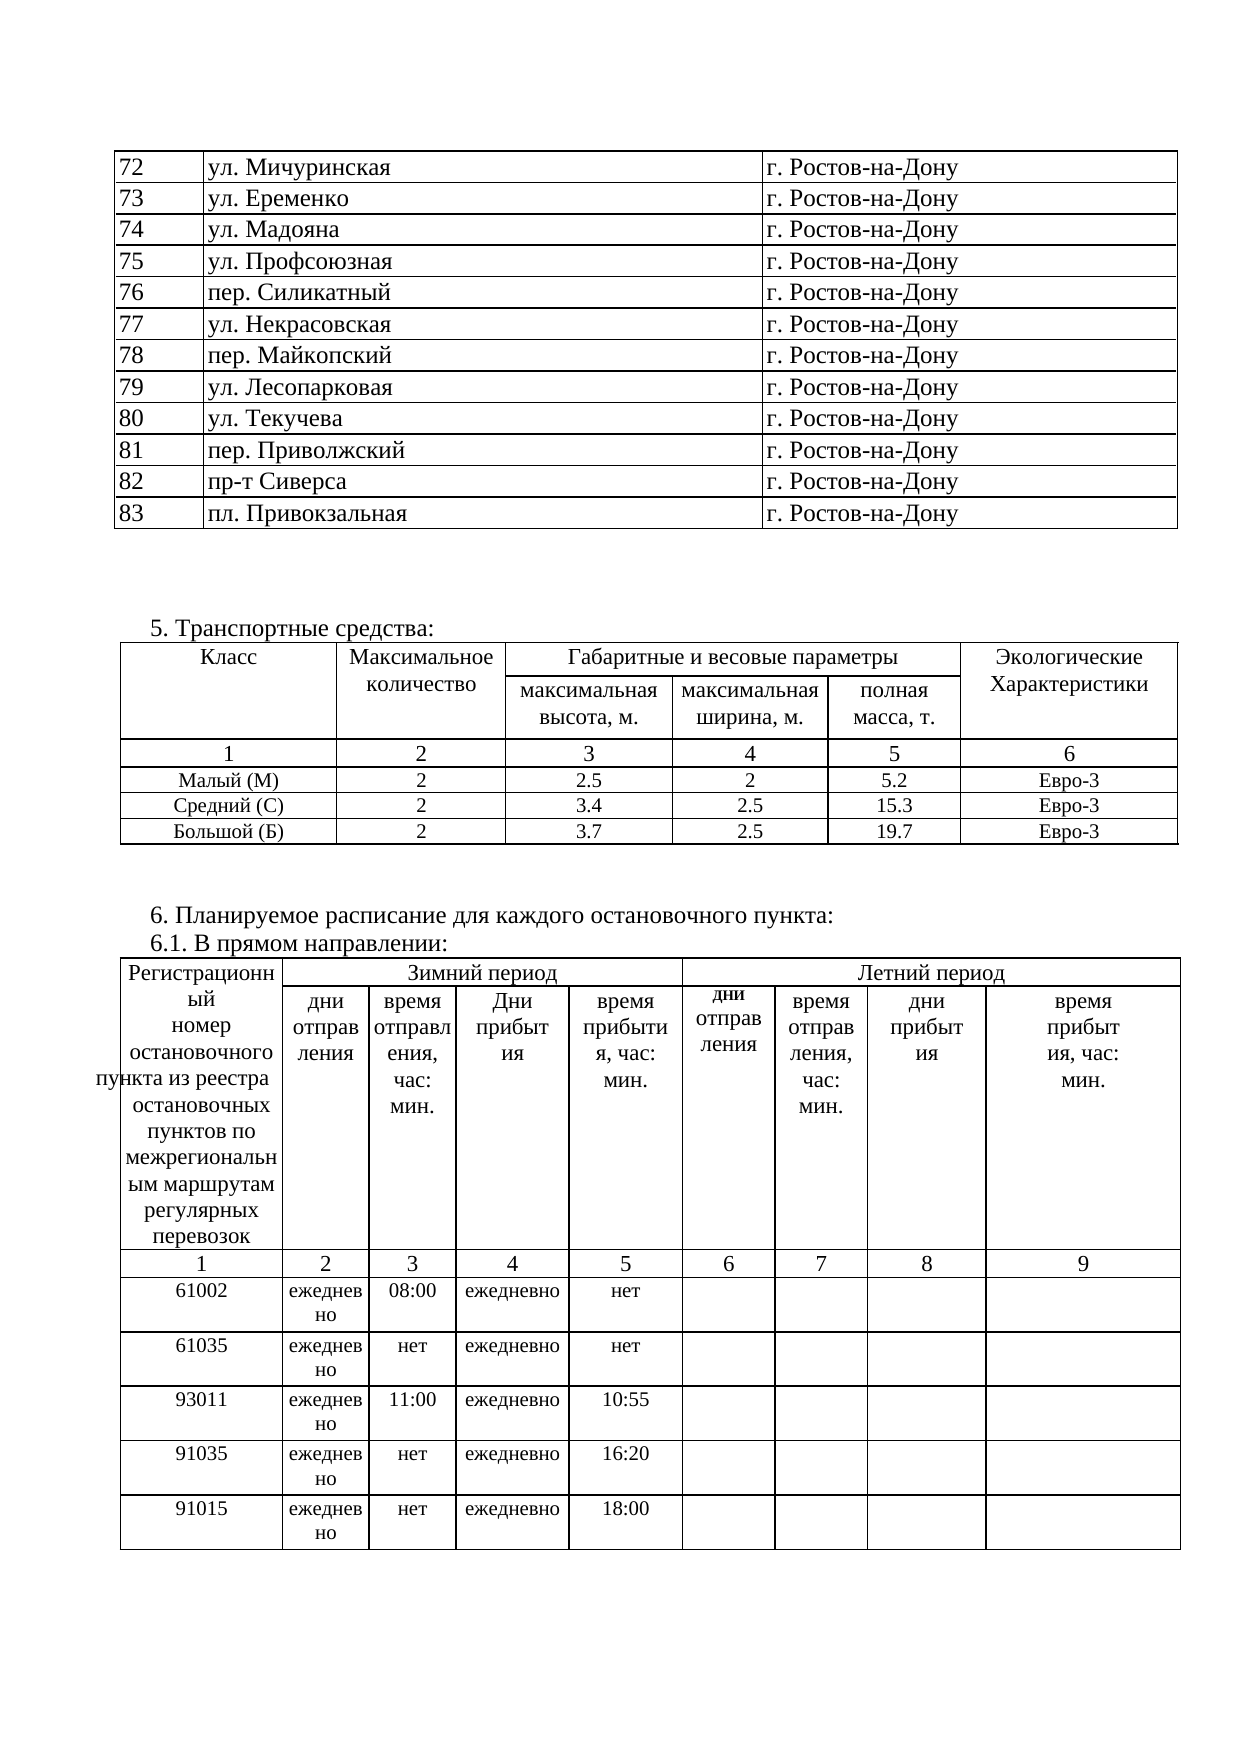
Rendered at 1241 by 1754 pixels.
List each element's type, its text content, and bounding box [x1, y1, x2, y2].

table_cell время прибыти я, час: мин. [570, 987, 682, 1249]
table_cell ул. Некрасовская [204, 309, 762, 339]
table_cell нет [370, 1441, 455, 1494]
table_cell 2 [337, 740, 505, 766]
table_cell ежедневно [283, 1387, 368, 1440]
table_cell г. Ростов-на-Дону [763, 181, 1177, 213]
table_cell 18:00 [570, 1496, 682, 1548]
table_cell [776, 1441, 867, 1494]
table_header Зимний период [283, 959, 682, 985]
table_cell [987, 1333, 1180, 1385]
table_cell ежедневно [457, 1333, 568, 1385]
table_cell 5 [570, 1250, 682, 1277]
table_cell Большой (Б) [121, 819, 336, 843]
table_cell 82 [115, 466, 203, 496]
table_cell максимальная ширина, м. [673, 677, 827, 738]
table_cell г. Ростов-на-Дону [763, 402, 1177, 433]
table_cell ул. Мадояна [204, 215, 762, 244]
table_cell нет [570, 1333, 682, 1385]
table_cell полная масса, т. [829, 677, 960, 738]
table_cell 2 [337, 819, 505, 843]
table_cell ул. Профсоюзная [204, 246, 762, 276]
table_cell 1 [121, 1250, 282, 1277]
table_cell пер. Майкопский [204, 340, 762, 370]
table_cell ул. Текучева [204, 403, 762, 433]
table_cell 5 [829, 740, 960, 766]
table_cell дни прибыт ия [868, 987, 985, 1249]
table_cell [776, 1387, 867, 1440]
table_cell 11:00 [370, 1387, 455, 1440]
table_cell ежедневно [283, 1278, 368, 1331]
table_cell 08:00 [370, 1278, 455, 1331]
table_cell ежедневно [283, 1441, 368, 1494]
table_cell 2.5 [673, 793, 827, 817]
table_cell 4 [457, 1250, 568, 1277]
table_cell [987, 1441, 1180, 1494]
table_cell г. Ростов-на-Дону [763, 496, 1177, 527]
table_cell [683, 1333, 774, 1385]
table_cell 3.7 [506, 819, 672, 843]
table_cell 19.7 [829, 819, 960, 843]
table_cell 83 [115, 497, 203, 527]
table_cell нет [370, 1333, 455, 1385]
table_header Максимальное количество [337, 643, 505, 738]
table_cell пер. Силикатный [204, 277, 762, 307]
table_cell ежедневно [457, 1496, 568, 1548]
table_cell 3 [370, 1250, 455, 1277]
table_cell дни отправ ления [283, 987, 368, 1249]
table_cell ул. Лесопарковая [204, 372, 762, 402]
table_cell Малый (М) [121, 768, 336, 792]
table_header Экологические Характеристики [961, 643, 1177, 738]
table_cell Евро-3 [961, 768, 1177, 792]
table_cell 2.5 [673, 819, 827, 843]
table_cell 15.3 [829, 793, 960, 817]
table_cell 4 [673, 740, 827, 766]
table_cell [868, 1387, 985, 1440]
table_cell [776, 1496, 867, 1548]
table_cell [683, 1387, 774, 1440]
table_cell 3.4 [506, 793, 672, 817]
table_cell 10:55 [570, 1387, 682, 1440]
table_cell пл. Привокзальная [204, 498, 762, 527]
table_cell пер. Приволжский [204, 435, 762, 464]
table_cell г. Ростов-на-Дону [763, 307, 1177, 339]
table_cell 78 [115, 340, 203, 370]
table_cell 2 [283, 1250, 368, 1277]
table_cell ДНИ отправ ления [683, 987, 774, 1249]
table_cell [683, 1441, 774, 1494]
table_cell нет [570, 1278, 682, 1331]
table_cell г. Ростов-на-Дону [763, 370, 1177, 402]
table_cell 61002 [121, 1278, 282, 1331]
table_cell пр-т Сиверса [204, 466, 762, 496]
table_cell ежедневно [457, 1278, 568, 1331]
table_cell 6 [683, 1250, 774, 1277]
table_cell [987, 1387, 1180, 1440]
table_cell [987, 1496, 1180, 1548]
table_cell 2.5 [506, 768, 672, 792]
table_cell ежедневно [283, 1496, 368, 1548]
table_cell ежедневно [457, 1387, 568, 1440]
table_cell [868, 1333, 985, 1385]
text 6.1. В прямом направлении: [150, 928, 1090, 957]
table_cell 91035 [121, 1441, 282, 1494]
table_header Габаритные и весовые параметры [506, 643, 960, 675]
table_cell 61035 [121, 1333, 282, 1385]
table_cell ежедневно [457, 1441, 568, 1494]
table_cell нет [370, 1496, 455, 1548]
table_cell максимальная высота, м. [506, 677, 672, 738]
table_cell 7 [776, 1250, 867, 1277]
table_cell 2 [337, 768, 505, 792]
table_cell 74 [115, 214, 203, 244]
table_cell г. Ростов-на-Дону [763, 276, 1177, 307]
table_cell [683, 1496, 774, 1548]
table_cell 2 [673, 768, 827, 792]
table_cell Дни прибыт ия [457, 987, 568, 1249]
table_cell Евро-3 [961, 819, 1177, 843]
table_cell г. Ростов-на-Дону [763, 244, 1177, 276]
table_cell 91015 [121, 1496, 282, 1548]
table_cell 8 [868, 1250, 985, 1277]
table_cell Евро-3 [961, 793, 1177, 817]
table_cell г. Ростов-на-Дону [763, 152, 1177, 181]
text 5. Транспортные средства: [150, 613, 1090, 642]
table_cell 72 [115, 152, 203, 181]
table_cell [868, 1441, 985, 1494]
table_cell 3 [506, 740, 672, 766]
table_cell 6 [961, 740, 1177, 766]
table_cell 93011 [121, 1387, 282, 1440]
table_cell г. Ростов-на-Дону [763, 339, 1177, 370]
table_cell время отправл ения, час: мин. [370, 987, 455, 1249]
table_cell г. Ростов-на-Дону [763, 433, 1177, 464]
table_cell 79 [115, 371, 203, 402]
table_cell 75 [115, 245, 203, 276]
table_cell г. Ростов-на-Дону [763, 465, 1177, 496]
table_cell 2 [337, 793, 505, 817]
table_cell ул. Мичуринская [204, 152, 762, 181]
table_cell [868, 1496, 985, 1548]
table_header Летний период [683, 959, 1180, 985]
table_cell ул. Еременко [204, 183, 762, 213]
table_cell 9 [987, 1250, 1180, 1277]
table_cell время прибыт ия, час: мин. [987, 987, 1180, 1249]
table_cell г. Ростов-на-Дону [763, 213, 1177, 244]
table_cell 76 [115, 277, 203, 307]
table_cell [776, 1333, 867, 1385]
text 6. Планируемое расписание для каждого остановочного пункта: [150, 900, 1090, 928]
table_cell [683, 1278, 774, 1331]
table_cell время отправ ления, час: мин. [776, 987, 867, 1249]
table_cell 1 [121, 740, 336, 766]
table_cell 73 [115, 183, 203, 213]
table_cell 80 [115, 403, 203, 433]
table_cell [987, 1278, 1180, 1331]
table_cell 77 [115, 308, 203, 339]
table_cell ежедневно [283, 1333, 368, 1385]
table_cell Средний (С) [121, 793, 336, 817]
table_cell [776, 1278, 867, 1331]
table_cell 16:20 [570, 1441, 682, 1494]
table_cell 81 [115, 434, 203, 464]
table_cell [868, 1278, 985, 1331]
table_cell 5.2 [829, 768, 960, 792]
table_header Класс [121, 643, 336, 738]
table_header Регистрационный номер остановочного пункта из реестра остановочных пунктов по межрегиональным маршрутам регулярных перевозок [121, 959, 282, 1249]
